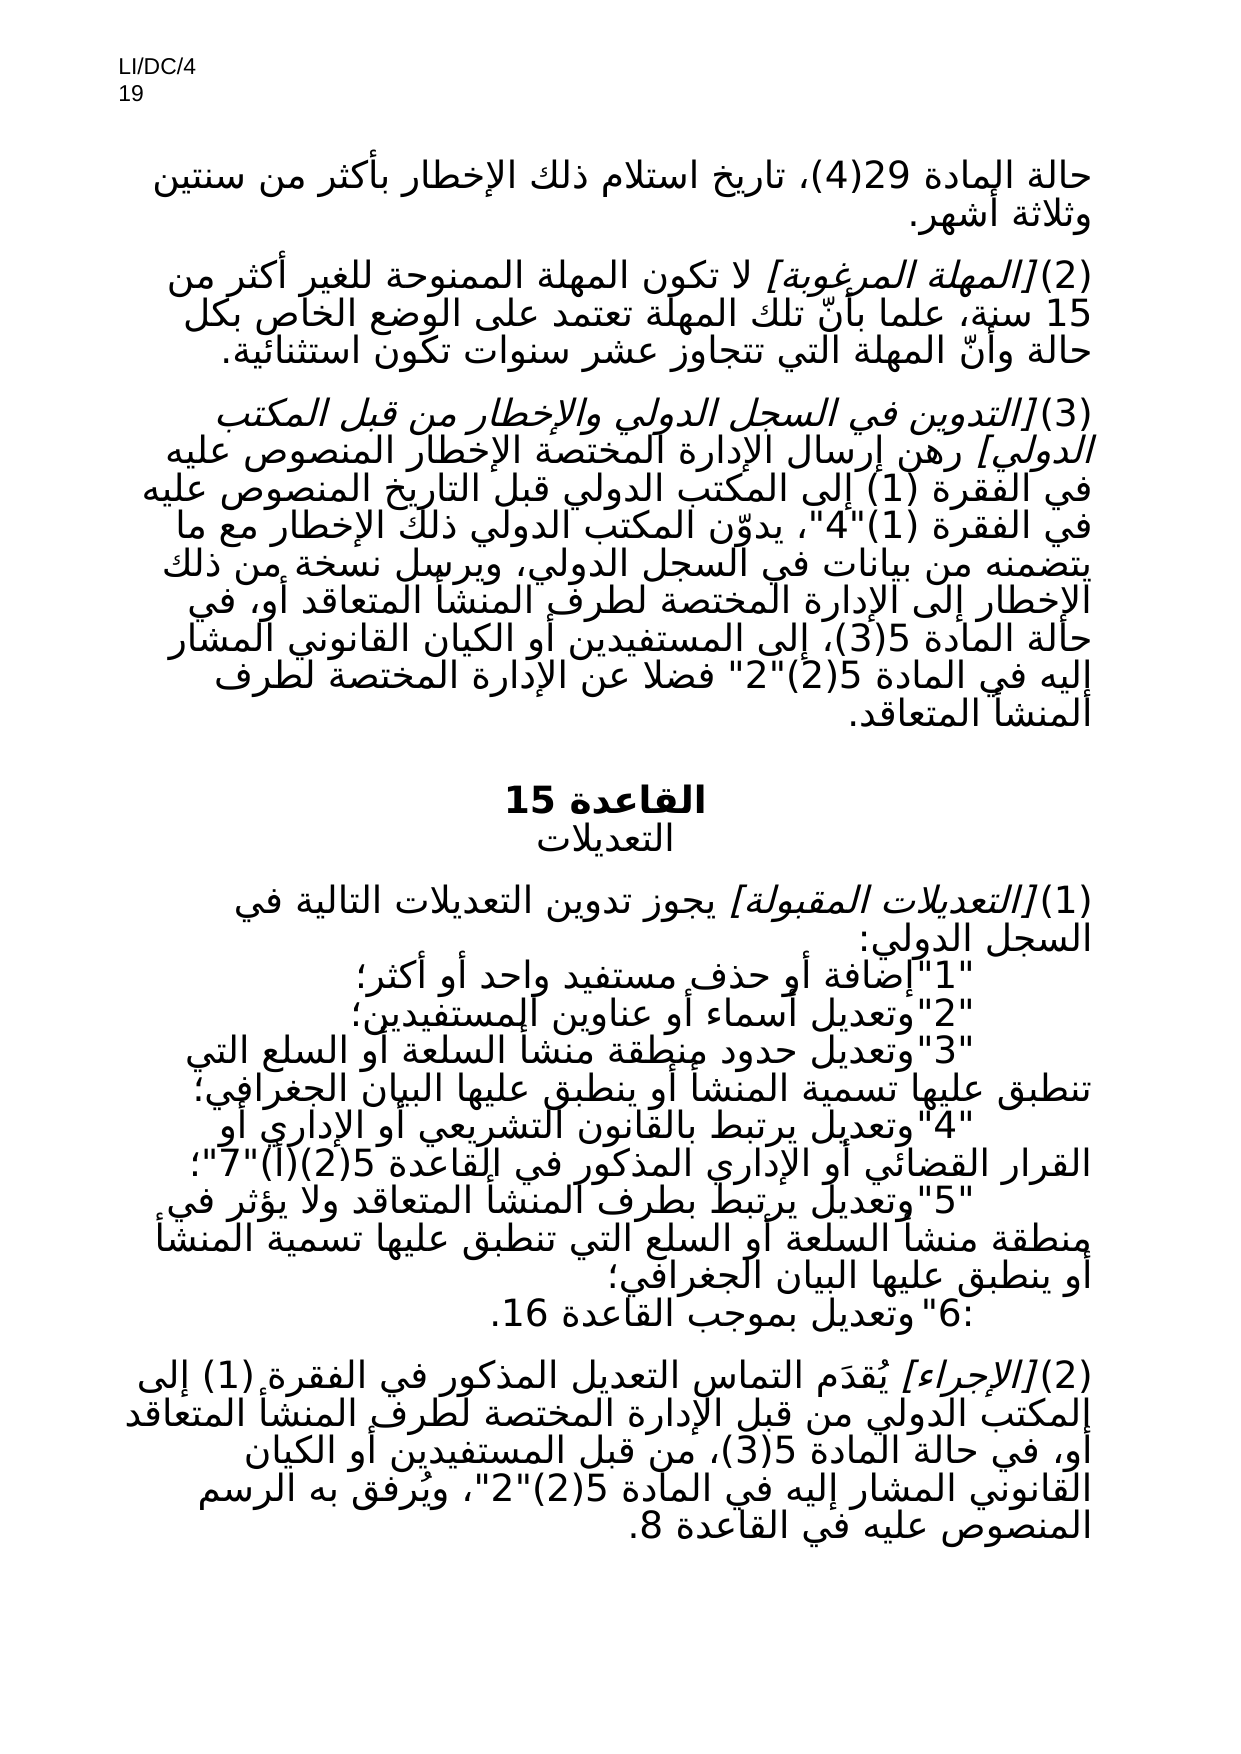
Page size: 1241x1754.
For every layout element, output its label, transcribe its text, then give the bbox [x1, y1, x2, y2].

text (2) [الإجراء] يُقدَم التماس التعديل المذكور في الفقرة (1) إلى المكتب الدولي من قبل الإدارة المختصة لطرف المنشأ المتعاقد أو، في حالة المادة 5(3)، من قبل المستفيدين أو الكيان القانوني المشار إليه في المادة 5(2)"2"، ويُرفق به الرسم المنصوص عليه في القاعدة 8. [118, 1358, 1092, 1546]
text (2) [المهلة المرغوبة] لا تكون المهلة الممنوحة للغير أكثر من 15 سنة، علما بأنّ تلك المهلة تعتمد على الوضع الخاص بكل حالة وأنّ المهلة التي تتجاوز عشر سنوات تكون استثنائية. [118, 258, 1092, 371]
text القاعدة 15 [118, 783, 1092, 821]
text (1) [التعديلات المقبولة] يجوز تدوين التعديلات التالية في السجل الدولي: [118, 883, 1092, 958]
text "4" وتعديل يرتبط بالقانون التشريعي أو الإداري أو القرار القضائي أو الإداري المذكور في القاعدة 5(2)(أ)"7"؛ [118, 1108, 1093, 1183]
text "1" إضافة أو حذف مستفيد واحد أو أكثر؛ [118, 958, 1093, 996]
text "5" وتعديل يرتبط بطرف المنشأ المتعاقد ولا يؤثر في منطقة منشأ السلعة أو السلع التي تنطبق عليها تسمية المنشأ أو ينطبق عليها البيان الجغرافي؛ [118, 1183, 1093, 1296]
text التعديلات [118, 821, 1092, 858]
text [118, 158, 1092, 233]
text "2" وتعديل أسماء أو عناوين المستفيدين؛ [118, 996, 1093, 1033]
text "3" وتعديل حدود منطقة منشأ السلعة أو السلع التي تنطبق عليها تسمية المنشأ أو ينطبق عليها البيان الجغرافي؛ [118, 1033, 1093, 1108]
text :6" وتعديل بموجب القاعدة 16. [118, 1296, 1092, 1333]
text (3) [التدوين في السجل الدولي والإخطار من قبل المكتب الدولي] رهن إرسال الإدارة المختصة الإخطار المنصوص عليه في الفقرة (1) إلى المكتب الدولي قبل التاريخ المنصوص عليه في الفقرة (1)"4"، يدوّن المكتب الدولي ذلك الإخطار مع ما يتضمنه من بيانات في السجل الدولي، ويرسل نسخة من ذلك الإخطار إلى الإدارة المختصة لطرف المنشأ المتعاقد أو، في حالة المادة 5(3)، إلى المستفيدين أو الكيان القانوني المشار إليه في المادة 5(2)"2" فضلا عن الإدارة المختصة لطرف المنشأ المتعاقد. [118, 396, 1092, 733]
